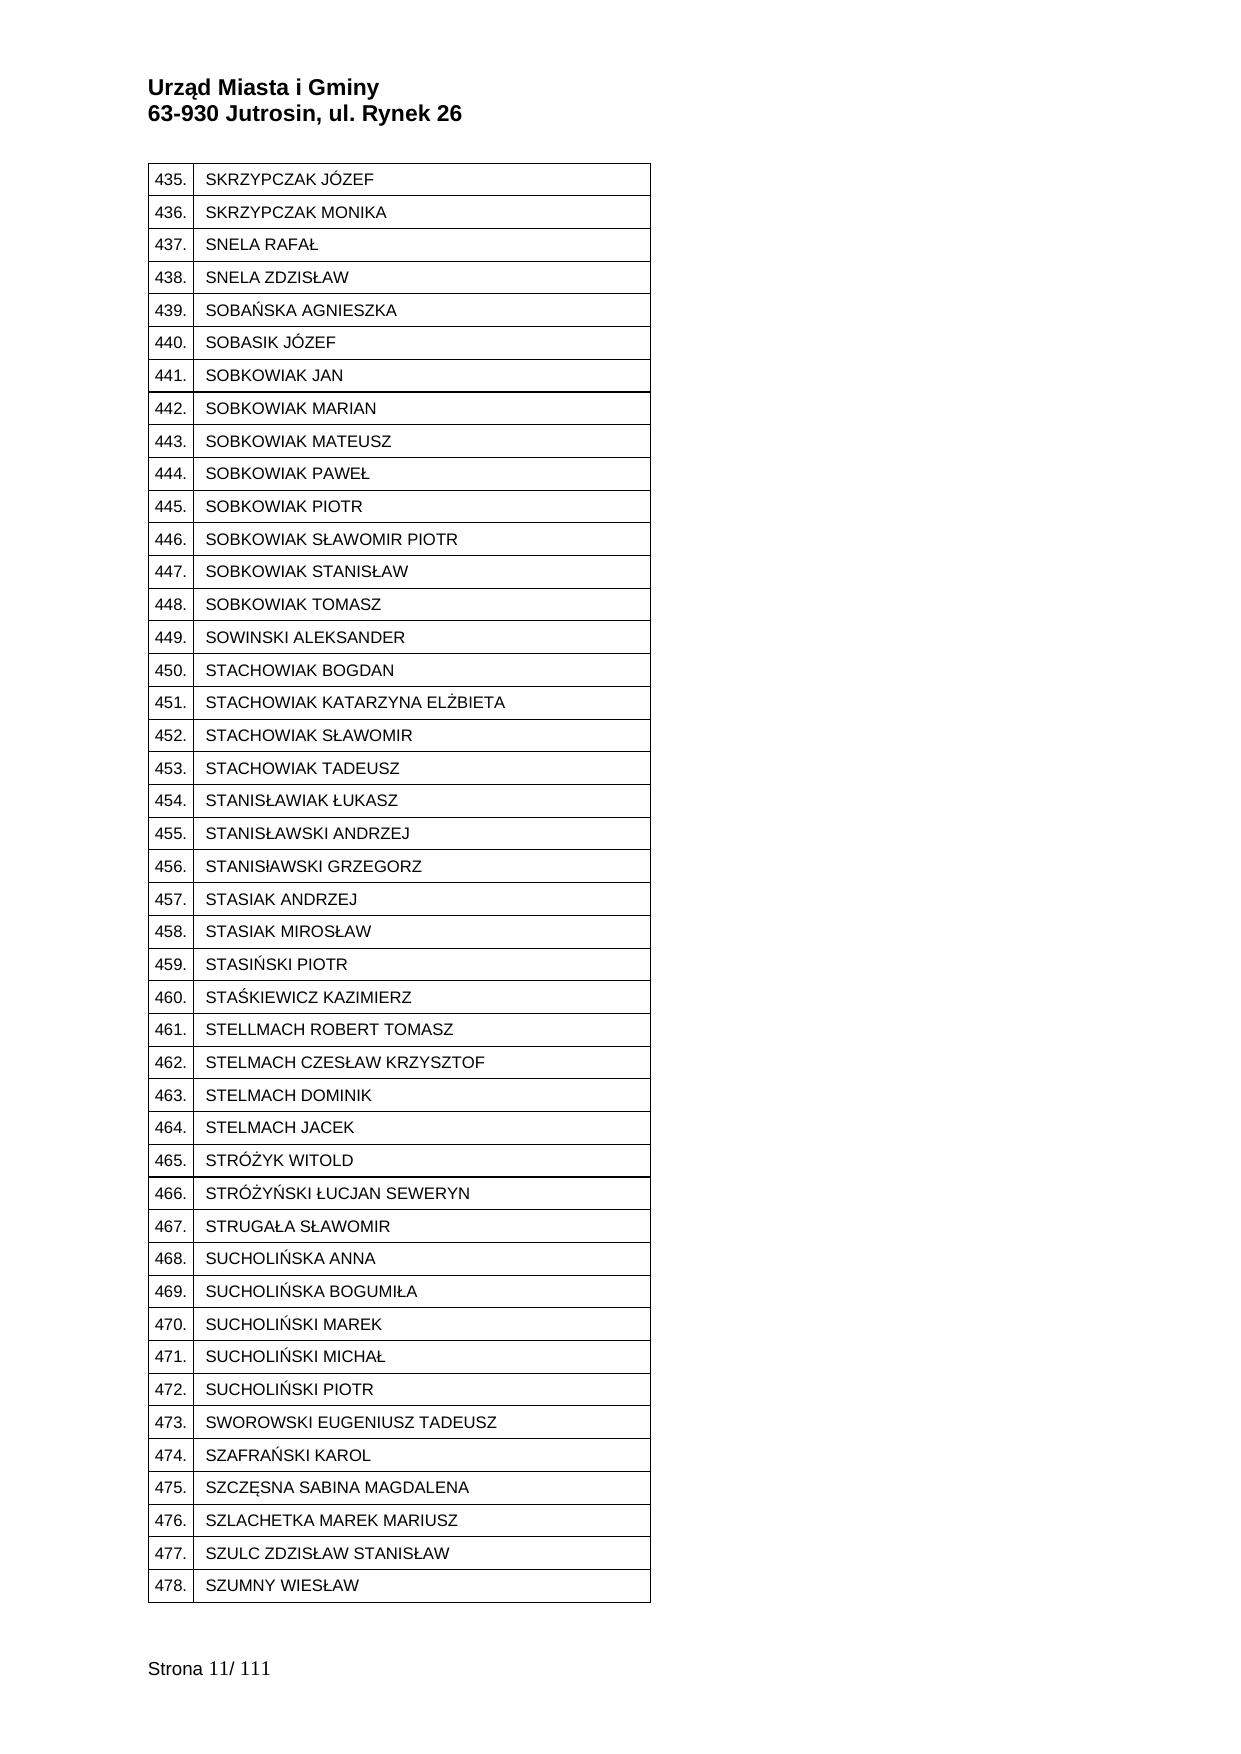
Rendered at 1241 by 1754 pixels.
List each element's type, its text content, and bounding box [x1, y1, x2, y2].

table_cell 458. [149, 916, 193, 947]
table_cell STACHOWIAK SŁAWOMIR [194, 720, 650, 751]
table_cell 459. [149, 949, 193, 980]
table_cell SUCHOLIŃSKI MICHAŁ [194, 1341, 650, 1373]
table_cell 440. [149, 327, 193, 359]
table_cell 474. [149, 1439, 193, 1471]
table_cell SOBAŃSKA AGNIESZKA [194, 294, 650, 326]
table_cell SOBKOWIAK MATEUSZ [194, 425, 650, 457]
table_cell 441. [149, 360, 193, 391]
table_cell STASIAK MIROSŁAW [194, 916, 650, 947]
table_cell 460. [149, 981, 193, 1013]
table_cell 437. [149, 229, 193, 261]
table_cell 444. [149, 458, 193, 489]
table_cell 447. [149, 556, 193, 588]
table_cell STACHOWIAK KATARZYNA ELŻBIETA [194, 687, 650, 718]
table_cell SZULC ZDZISŁAW STANISŁAW [194, 1537, 650, 1569]
table_cell SWOROWSKI EUGENIUSZ TADEUSZ [194, 1406, 650, 1438]
table_cell 453. [149, 752, 193, 784]
table_cell STANISŁAWIAK ŁUKASZ [194, 785, 650, 817]
table_cell SZAFRAŃSKI KAROL [194, 1439, 650, 1471]
table_cell SOBKOWIAK JAN [194, 360, 650, 391]
table_cell STRÓŻYŃSKI ŁUCJAN SEWERYN [194, 1178, 650, 1209]
table_cell 467. [149, 1210, 193, 1242]
table_cell 477. [149, 1537, 193, 1569]
table_cell 462. [149, 1047, 193, 1078]
table_cell STELMACH JACEK [194, 1112, 650, 1144]
table_cell 435. [149, 164, 193, 195]
table_cell 472. [149, 1374, 193, 1405]
table_cell STANISŁAWSKI ANDRZEJ [194, 818, 650, 849]
table_cell STACHOWIAK TADEUSZ [194, 752, 650, 784]
table_cell 451. [149, 687, 193, 718]
table_cell STRÓŻYK WITOLD [194, 1145, 650, 1176]
table_cell 438. [149, 262, 193, 293]
table_cell SOBKOWIAK PIOTR [194, 491, 650, 522]
table_cell SUCHOLIŃSKI PIOTR [194, 1374, 650, 1405]
table_cell STACHOWIAK BOGDAN [194, 654, 650, 686]
table_cell 439. [149, 294, 193, 326]
table_cell SOBKOWIAK TOMASZ [194, 589, 650, 620]
table_cell 466. [149, 1178, 193, 1209]
table_cell 450. [149, 654, 193, 686]
table_cell SOBKOWIAK SŁAWOMIR PIOTR [194, 523, 650, 555]
table_cell 436. [149, 196, 193, 228]
table_cell SOBKOWIAK PAWEŁ [194, 458, 650, 489]
table_cell 446. [149, 523, 193, 555]
table_cell SNELA RAFAŁ [194, 229, 650, 261]
table_cell SZLACHETKA MAREK MARIUSZ [194, 1505, 650, 1536]
table_cell SUCHOLIŃSKA BOGUMIŁA [194, 1276, 650, 1307]
table_cell 445. [149, 491, 193, 522]
table_cell SKRZYPCZAK JÓZEF [194, 164, 650, 195]
table_cell SNELA ZDZISŁAW [194, 262, 650, 293]
table_cell 470. [149, 1308, 193, 1340]
table_cell 465. [149, 1145, 193, 1176]
table_cell 473. [149, 1406, 193, 1438]
table_cell STANISłAWSKI GRZEGORZ [194, 850, 650, 882]
table_cell SZUMNY WIESŁAW [194, 1570, 650, 1602]
table_cell STELLMACH ROBERT TOMASZ [194, 1014, 650, 1046]
table_cell STASIŃSKI PIOTR [194, 949, 650, 980]
table_cell 463. [149, 1079, 193, 1111]
table_cell STELMACH CZESŁAW KRZYSZTOF [194, 1047, 650, 1078]
table_cell 461. [149, 1014, 193, 1046]
table_cell SOBKOWIAK STANISŁAW [194, 556, 650, 588]
table_cell 478. [149, 1570, 193, 1602]
table_cell 443. [149, 425, 193, 457]
table_cell STASIAK ANDRZEJ [194, 883, 650, 915]
table_cell 454. [149, 785, 193, 817]
table_cell SOBKOWIAK MARIAN [194, 393, 650, 424]
table_cell SOBASIK JÓZEF [194, 327, 650, 359]
table_cell SUCHOLIŃSKA ANNA [194, 1243, 650, 1274]
table_cell 464. [149, 1112, 193, 1144]
table_cell 468. [149, 1243, 193, 1274]
table_cell SZCZĘSNA SABINA MAGDALENA [194, 1472, 650, 1503]
table_cell STRUGAŁA SŁAWOMIR [194, 1210, 650, 1242]
table_cell 469. [149, 1276, 193, 1307]
table_cell 456. [149, 850, 193, 882]
table_cell 455. [149, 818, 193, 849]
table_cell 442. [149, 393, 193, 424]
table_cell 471. [149, 1341, 193, 1373]
table_cell 457. [149, 883, 193, 915]
table_cell SUCHOLIŃSKI MAREK [194, 1308, 650, 1340]
table_cell 448. [149, 589, 193, 620]
table_cell SKRZYPCZAK MONIKA [194, 196, 650, 228]
table_cell 475. [149, 1472, 193, 1503]
table_cell STAŚKIEWICZ KAZIMIERZ [194, 981, 650, 1013]
table_cell 452. [149, 720, 193, 751]
table_cell 476. [149, 1505, 193, 1536]
table_cell STELMACH DOMINIK [194, 1079, 650, 1111]
table_cell 449. [149, 621, 193, 653]
table_cell SOWINSKI ALEKSANDER [194, 621, 650, 653]
